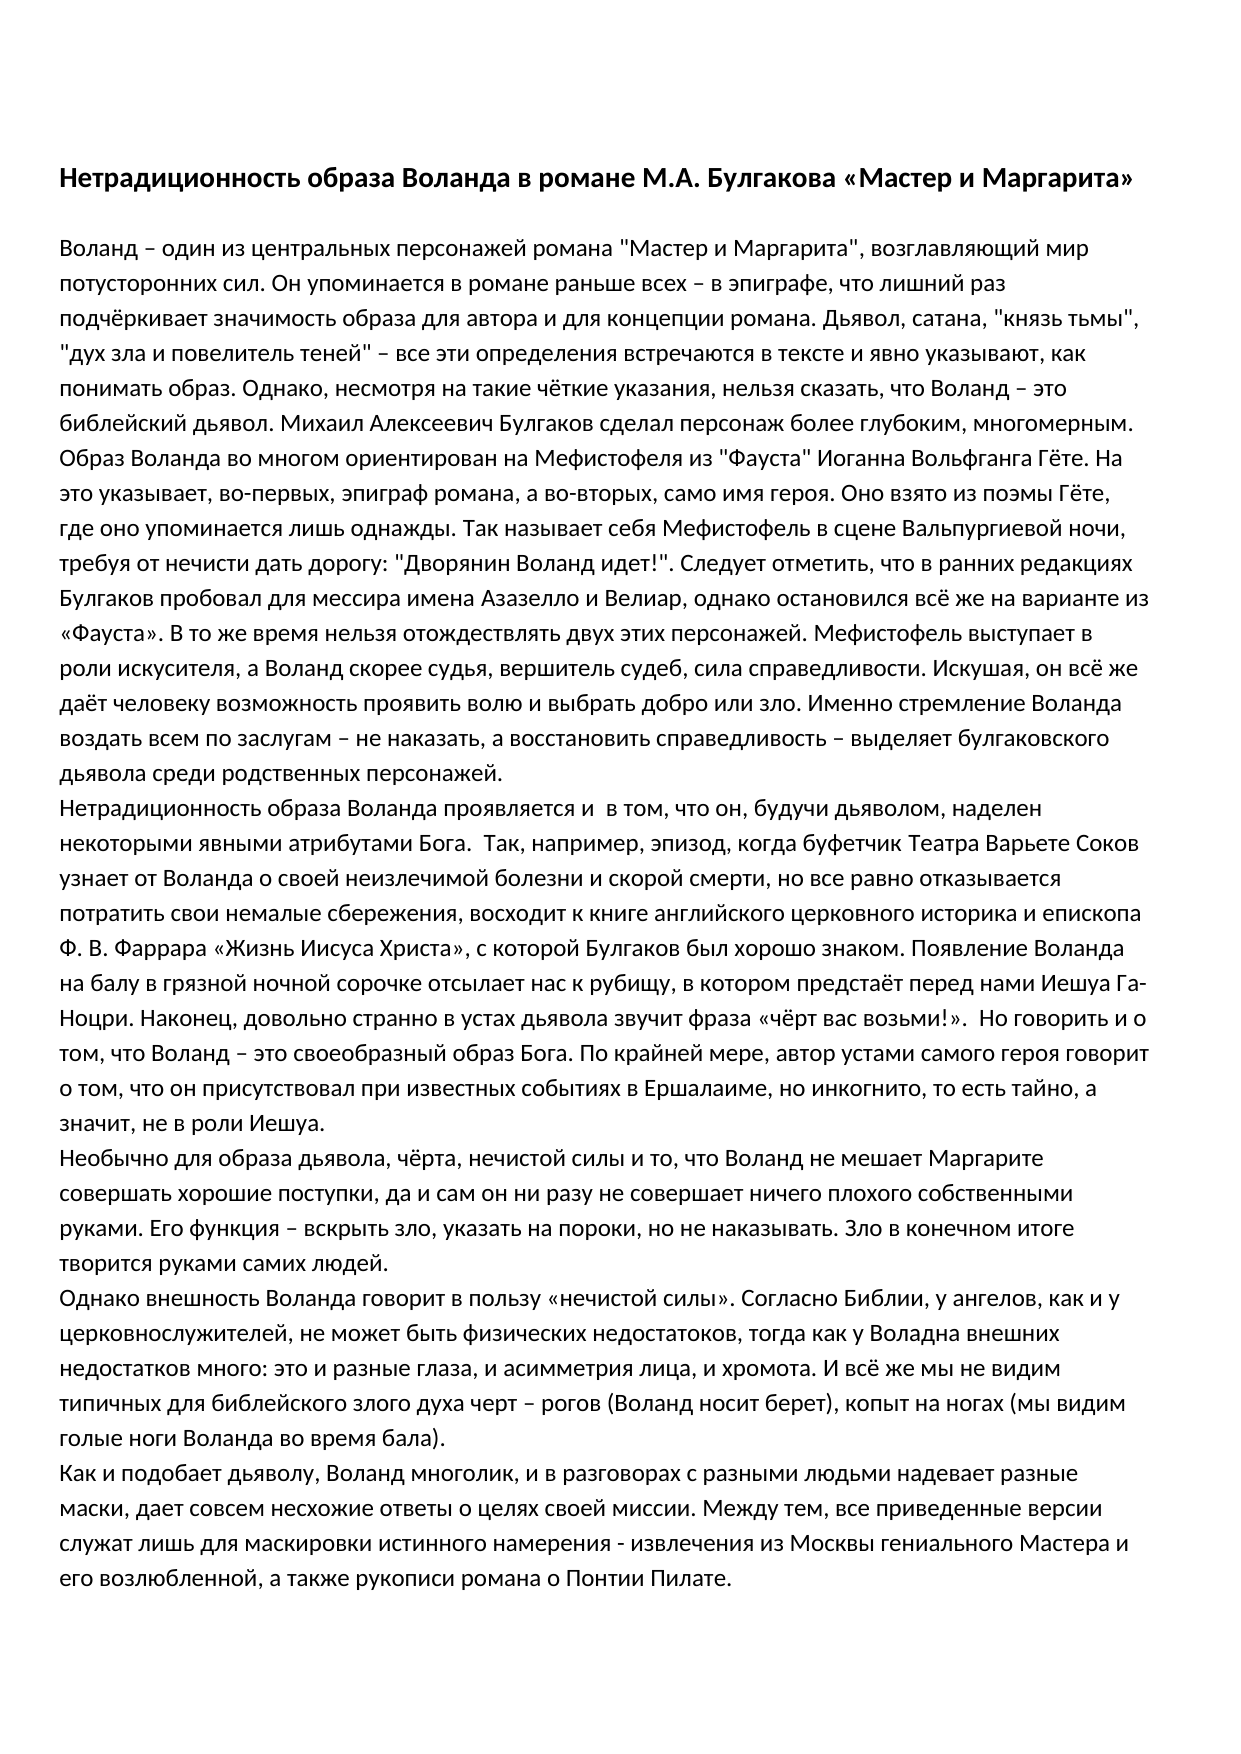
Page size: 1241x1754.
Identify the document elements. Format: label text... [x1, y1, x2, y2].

text Как и подобает дьяволу, Воланд многолик, и в разговорах с разными людьми надевает разные маски, дает совсем несхожие ответы о целях своей миссии. Между тем, все приведенные версии служат лишь для маскировки истинного намерения - извлечения из Москвы гениального Мастера и его возлюбленной, а также рукописи романа о Понтии Пилате. [59, 1457, 1152, 1593]
text Нетрадиционность образа Воланда проявляется и в том, что он, будучи дьяволом, наделен некоторыми явными атрибутами Бога. Так, например, эпизод, когда буфетчик Театра Варьете Соков узнает от Воланда о своей неизлечимой болезни и скорой смерти, но все равно отказывается потратить свои немалые сбережения, восходит к книге английского церковного историка и епископа Ф. В. Фаррара «Жизнь Иисуса Христа», с которой Булгаков был хорошо знаком. Появление Воланда на балу в грязной ночной сорочке отсылает нас к рубищу, в котором предстаёт перед нами Иешуа Га-Ноцри. Наконец, довольно странно в устах дьявола звучит фраза «чёрт вас возьми!». Но говорить и о том, что Воланд – это своеобразный образ Бога. По крайней мере, автор устами самого героя говорит о том, что он присутствовал при известных событиях в Ершалаиме, но инкогнито, то есть тайно, а значит, не в роли Иешуа. [59, 792, 1152, 1138]
text Воланд – один из центральных персонажей романа "Мастер и Маргарита", возглавляющий мир потусторонних сил. Он упоминается в романе раньше всех – в эпиграфе, что лишний раз подчёркивает значимость образа для автора и для концепции романа. Дьявол, сатана, "князь тьмы", "дух зла и повелитель теней" – все эти определения встречаются в тексте и явно указывают, как понимать образ. Однако, несмотря на такие чёткие указания, нельзя сказать, что Воланд – это библейский дьявол. Михаил Алексеевич Булгаков сделал персонаж более глубоким, многомерным. [59, 232, 1152, 438]
text Необычно для образа дьявола, чёрта, нечистой силы и то, что Воланд не мешает Маргарите совершать хорошие поступки, да и сам он ни разу не совершает ничего плохого собственными руками. Его функция – вскрыть зло, указать на пороки, но не наказывать. Зло в конечном итоге творится руками самих людей. [59, 1142, 1152, 1278]
text Однако внешность Воланда говорит в пользу «нечистой силы». Согласно Библии, у ангелов, как и у церковнослужителей, не может быть физических недостатоков, тогда как у Воладна внешних недостатков много: это и разные глаза, и асимметрия лица, и хромота. И всё же мы не видим типичных для библейского злого духа черт – рогов (Воланд носит берет), копыт на ногах (мы видим голые ноги Воланда во время бала). [59, 1282, 1152, 1453]
text Образ Воланда во многом ориентирован на Мефистофеля из "Фауста" Иоганна Вольфганга Гёте. На это указывает, во-первых, эпиграф романа, а во-вторых, само имя героя. Оно взято из поэмы Гёте, где оно упоминается лишь однажды. Так называет себя Мефистофель в сцене Вальпургиевой ночи, требуя от нечисти дать дорогу: "Дворянин Воланд идет!". Следует отметить, что в ранних редакциях Булгаков пробовал для мессира имена Азазелло и Велиар, однако остановился всё же на варианте из «Фауста». В то же время нельзя отождествлять двух этих персонажей. Мефистофель выступает в роли искусителя, а Воланд скорее судья, вершитель судеб, сила справедливости. Искушая, он всё же даёт человеку возможность проявить волю и выбрать добро или зло. Именно стремление Воланда воздать всем по заслугам – не наказать, а восстановить справедливость – выделяет булгаковского дьявола среди родственных персонажей. [59, 442, 1152, 788]
text Нетрадиционность образа Воланда в романе М.А. Булгакова «Мастер и Маргарита» [59, 159, 1152, 195]
